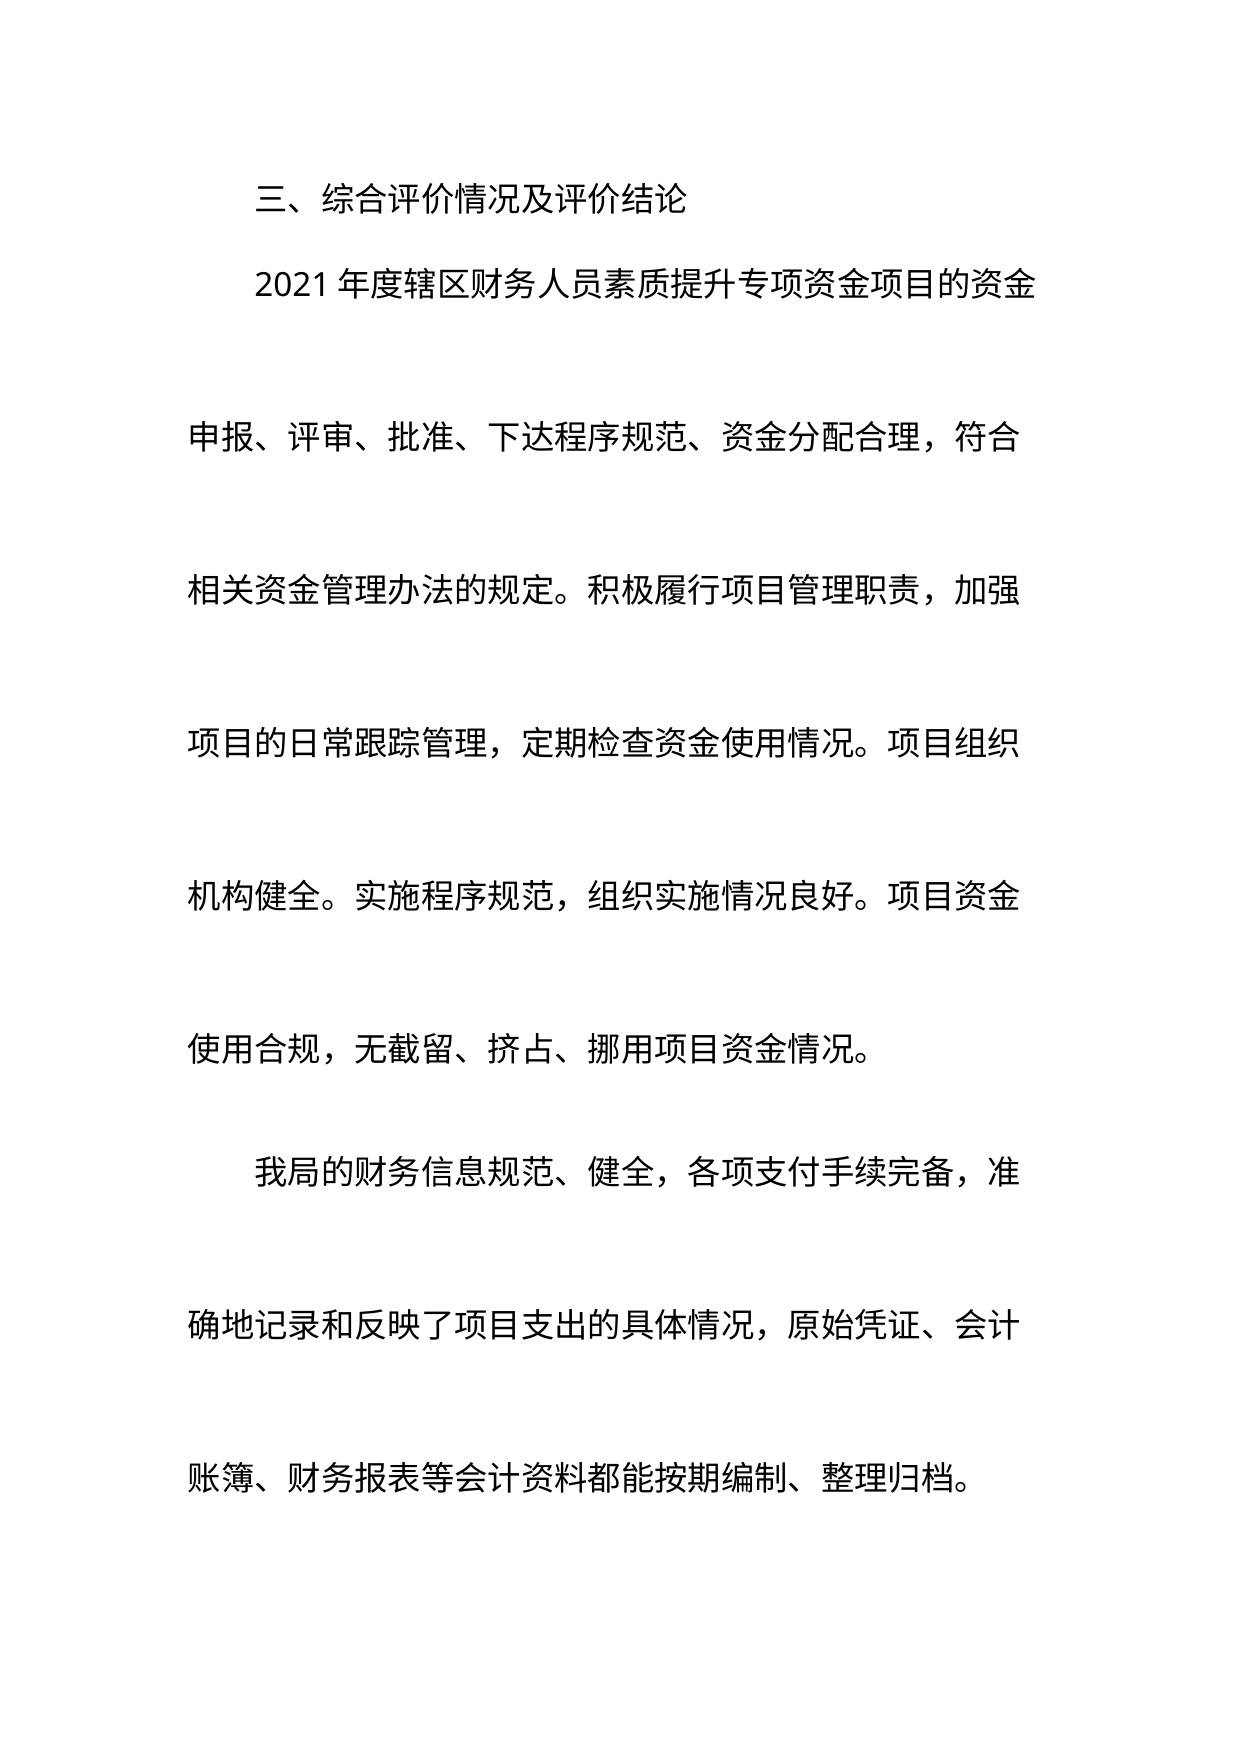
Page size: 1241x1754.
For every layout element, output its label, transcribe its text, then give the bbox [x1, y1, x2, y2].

list 综合评价情况及评价结论 [187, 154, 1053, 239]
text 2021年度辖区财务人员素质提升专项资金项目的资金申报、评审、批准、下达程序规范、资金分配合理，符合相关资金管理办法的规定。积极履行项目管理职责，加强项目的日常跟踪管理，定期检查资金使用情况。项目组织机构健全。实施程序规范，组织实施情况良好。项目资金使用合规，无截留、挤占、挪用项目资金情况。 [187, 239, 1053, 1089]
text 我局的财务信息规范、健全，各项支付手续完备，准确地记录和反映了项目支出的具体情况，原始凭证、会计账簿、财务报表等会计资料都能按期编制、整理归档。 [187, 1128, 1053, 1518]
